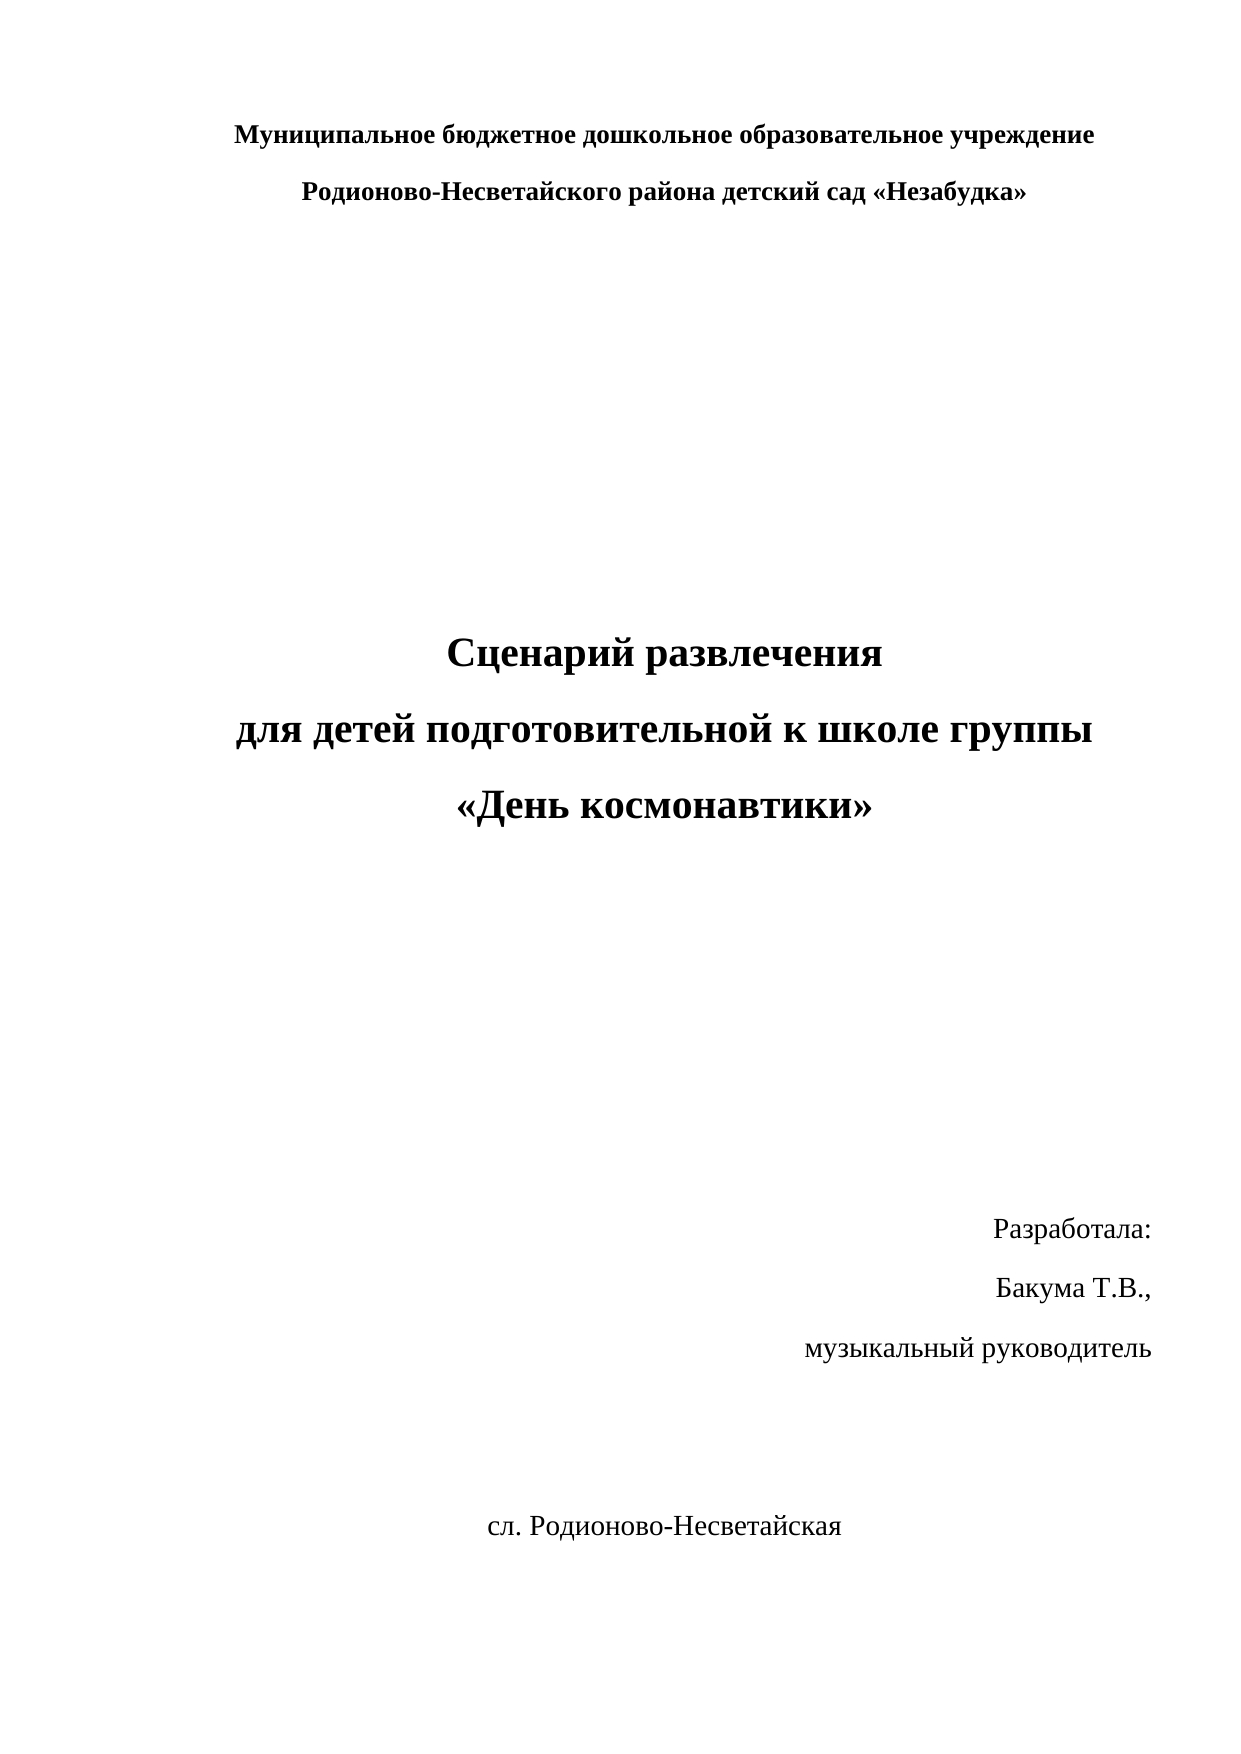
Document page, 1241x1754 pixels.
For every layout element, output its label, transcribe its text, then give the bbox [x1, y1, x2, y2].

text Родионово-Несветайского района детский сад «Незабудка» [177, 175, 1152, 206]
text Муниципальное бюджетное дошкольное образовательное учреждение [177, 118, 1152, 149]
text для детей подготовительной к школе группы [177, 703, 1152, 751]
text музыкальный руководитель [177, 1330, 1152, 1363]
text Сценарий развлечения [177, 627, 1152, 675]
text «День космонавтики» [177, 779, 1152, 827]
text Бакума Т.В., [177, 1271, 1152, 1304]
text сл. Родионово-Несветайская [177, 1508, 1152, 1542]
text Разработала: [177, 1211, 1152, 1245]
